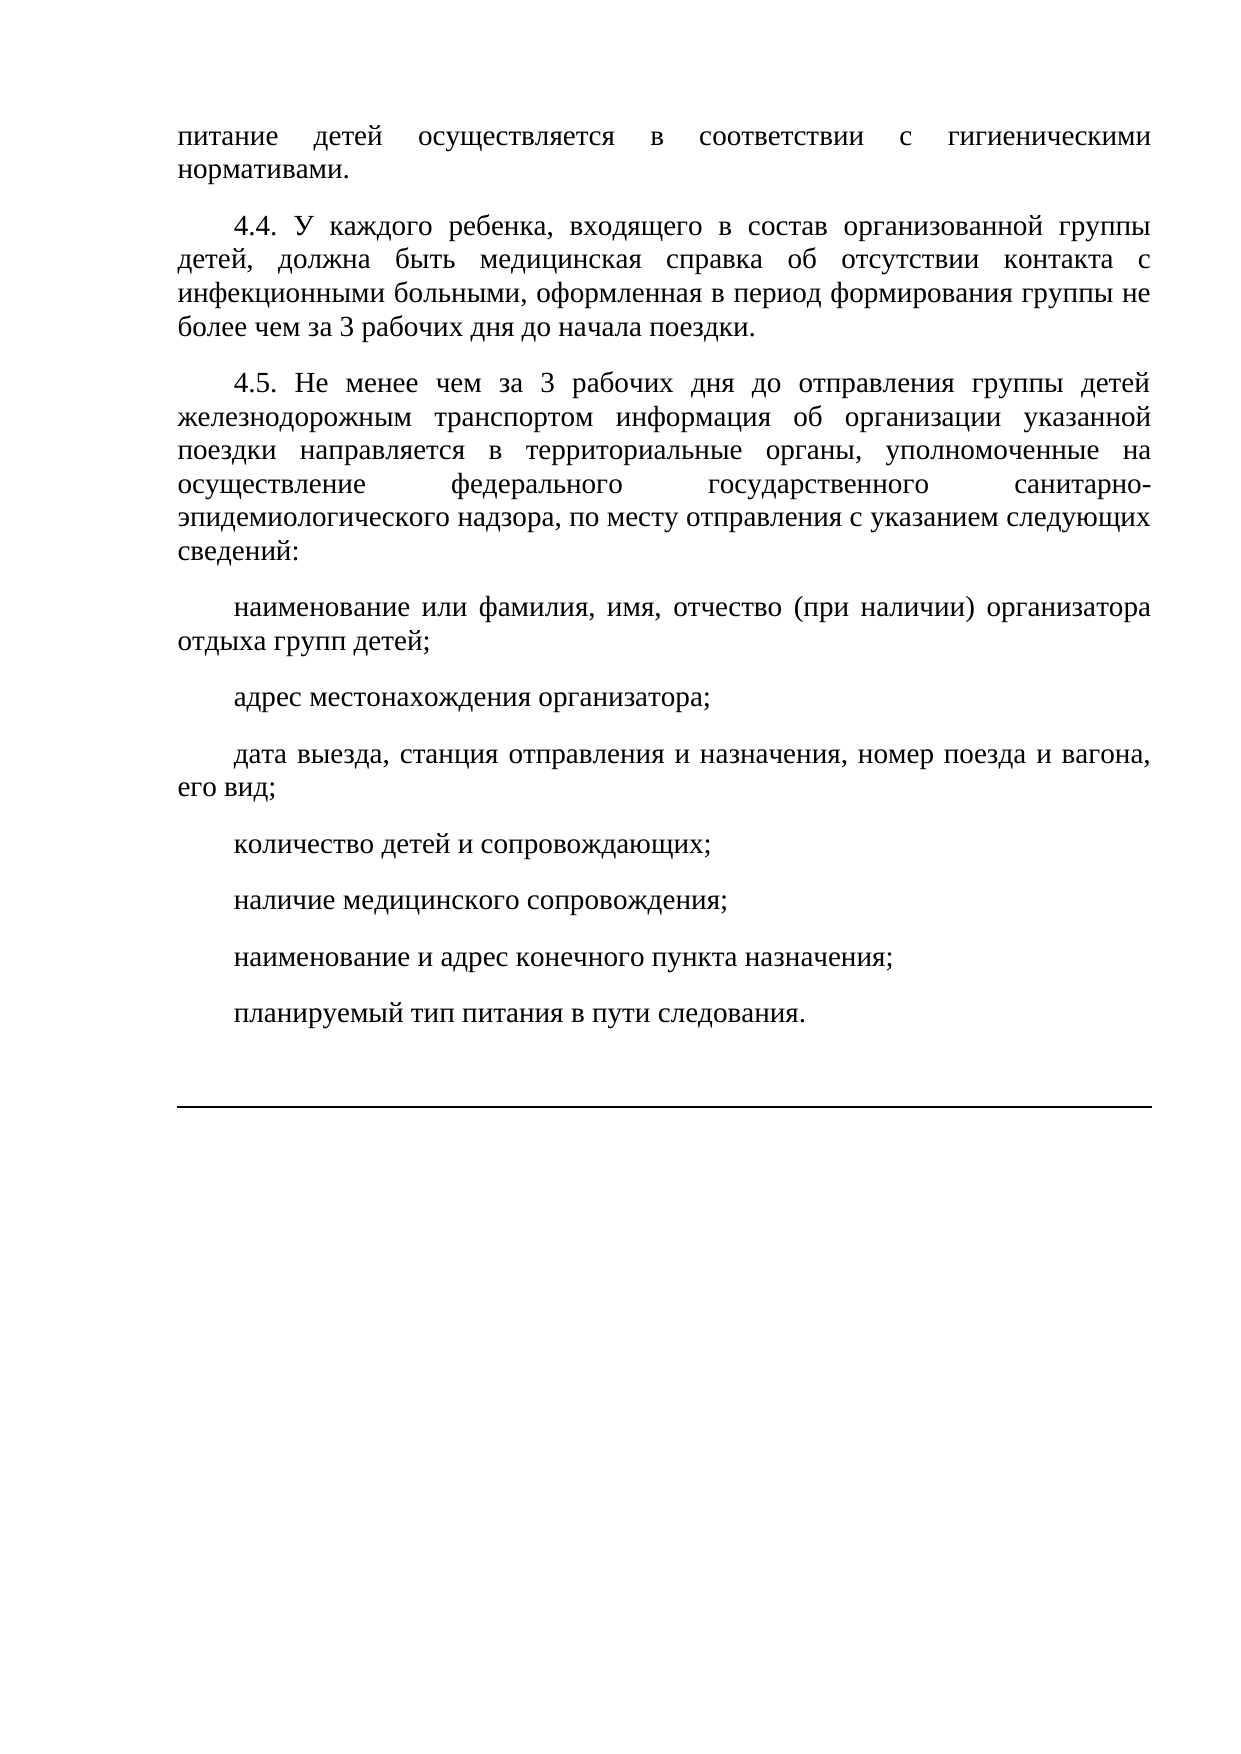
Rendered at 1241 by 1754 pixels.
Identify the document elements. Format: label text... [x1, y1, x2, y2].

text дата выезда, станция отправления и назначения, номер поезда и вагона, его вид; [177, 736, 1152, 803]
text наименование или фамилия, имя, отчество (при наличии) организатора отдыха групп детей; [177, 589, 1152, 656]
text 4.5. Не менее чем за 3 рабочих дня до отправления группы детей железнодорожным транспортом информация об организации указанной поездки направляется в территориальные органы, уполномоченные на осуществление федерального государственного санитарно-эпидемиологического надзора, по месту отправления с указанием следующих сведений: [177, 365, 1152, 566]
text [177, 118, 1152, 185]
text количество детей и сопровождающих; [177, 826, 1152, 859]
text адрес местонахождения организатора; [177, 679, 1152, 713]
text наличие медицинского сопровождения; [177, 882, 1152, 916]
text 4.4. У каждого ребенка, входящего в состав организованной группы детей, должна быть медицинская справка об отсутствии контакта с инфекционными больными, оформленная в период формирования группы не более чем за 3 рабочих дня до начала поездки. [177, 208, 1152, 342]
text планируемый тип питания в пути следования. [177, 995, 1152, 1029]
text наименование и адрес конечного пункта назначения; [177, 939, 1152, 972]
